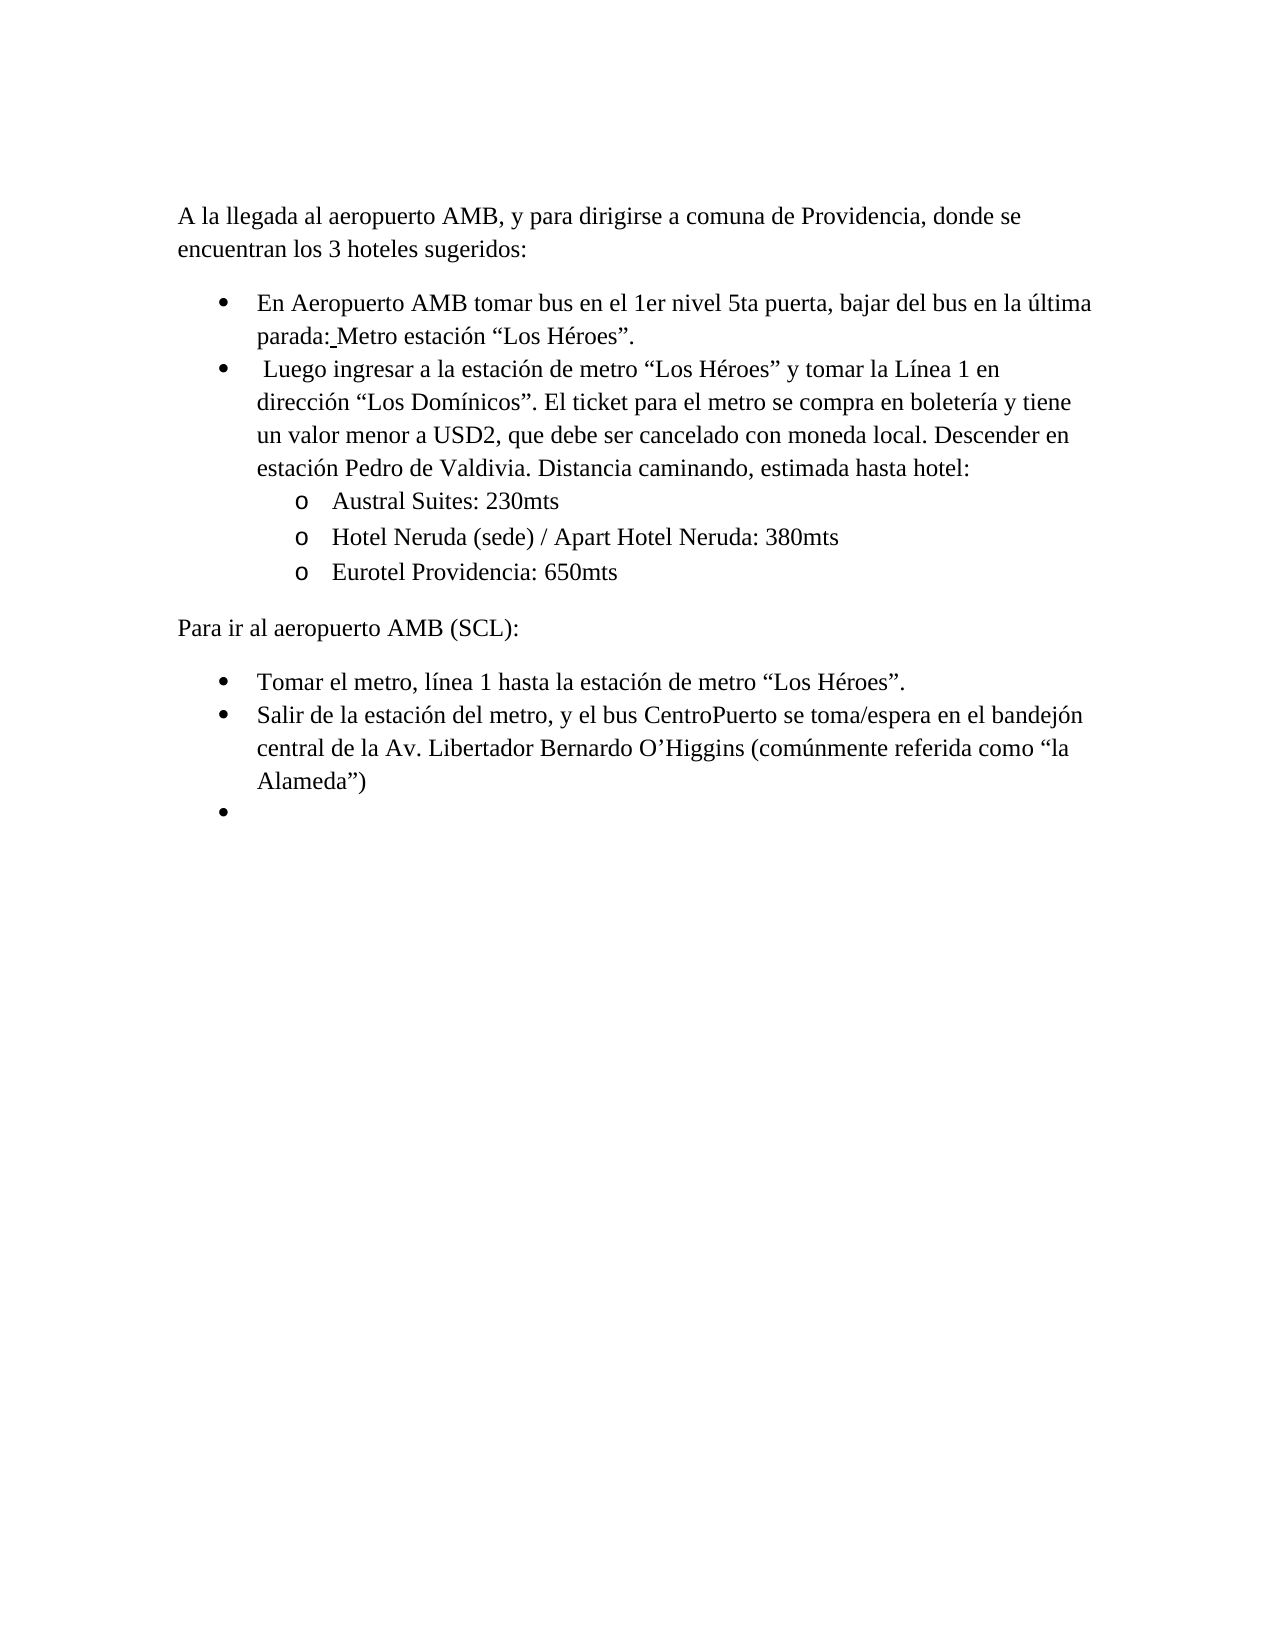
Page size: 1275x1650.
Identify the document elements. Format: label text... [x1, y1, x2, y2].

list Hotel Neruda (sede) / Apart Hotel Neruda: 380mts [294, 522, 1098, 553]
list Salir de la estación del metro, y el bus CentroPuerto se toma/espera en el bandejón central de la Av. Libertador Bernardo O’Higgins (comúnmente referida como “la Alameda”) [219, 700, 1098, 795]
list Austral Suites: 230mts [294, 486, 1098, 517]
list Luego ingresar a la estación de metro “Los Héroes” y tomar la Línea 1 en dirección “Los Domínicos”. El ticket para el metro se compra en boletería y tiene un valor menor a USD2, que debe ser cancelado con moneda local. Descender en estación Pedro de Valdivia. Distancia caminando, estimada hasta hotel: [219, 354, 1098, 482]
text A la llegada al aeropuerto AMB, y para dirigirse a comuna de Providencia, donde se encuentran los 3 hoteles sugeridos: [177, 201, 1098, 263]
list Eurotel Providencia: 650mts [294, 557, 1098, 588]
text Para ir al aeropuerto AMB (SCL): [177, 613, 1098, 642]
list Tomar el metro, línea 1 hasta la estación de metro “Los Héroes”. [219, 667, 1098, 696]
list En Aeropuerto AMB tomar bus en el 1er nivel 5ta puerta, bajar del bus en la última parada: Metro estación “Los Héroes”. [219, 288, 1098, 350]
